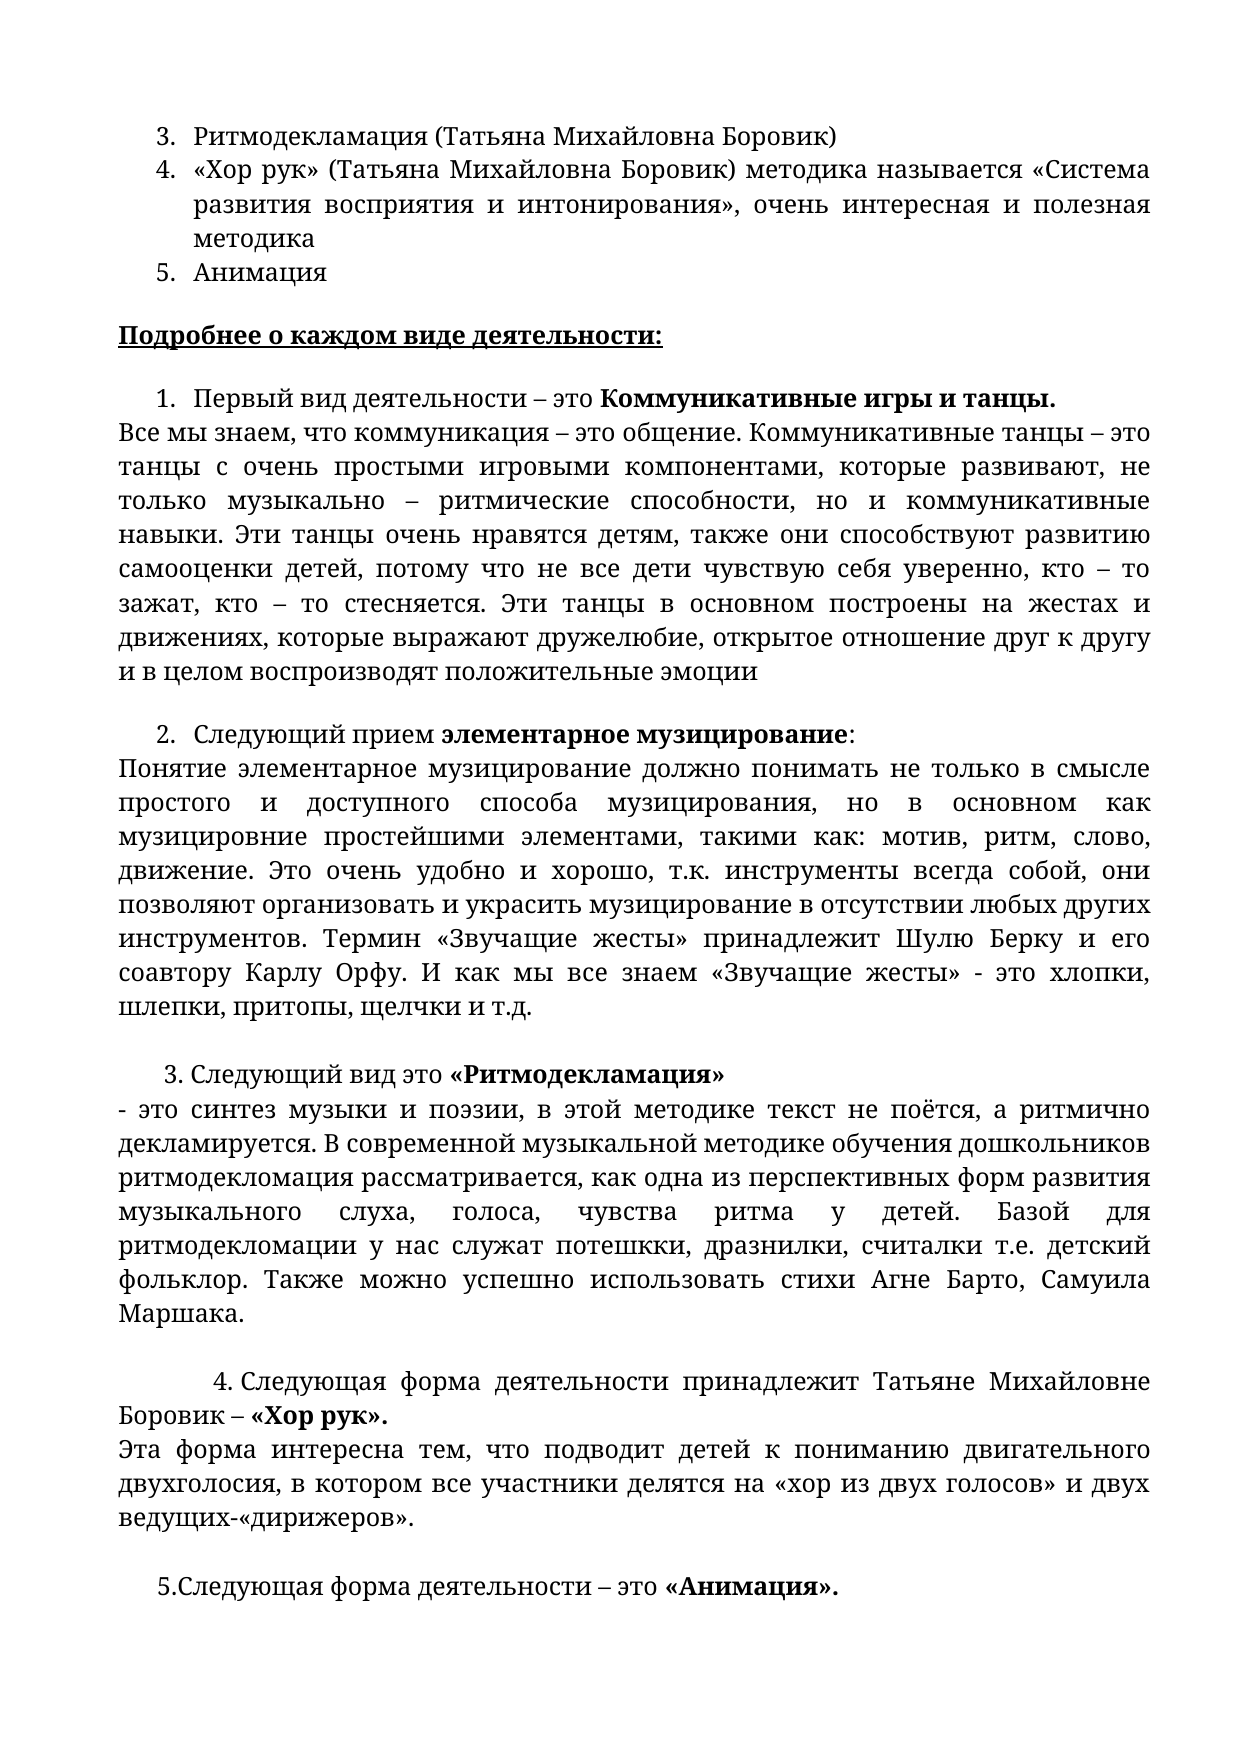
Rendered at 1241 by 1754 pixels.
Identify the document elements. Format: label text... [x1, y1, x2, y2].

list «Хор рук» (Татьяна Михайловна Боровик) методика называется «Система развития восприятия и интонирования», очень интересная и полезная методика [156, 152, 1152, 254]
text 3. Следующий вид это «Ритмодекламация» [118, 1057, 1152, 1091]
text Подробнее о каждом виде деятельности: [118, 318, 1152, 352]
text Все мы знаем, что коммуникация – это общение. Коммуникативные танцы – это танцы с очень простыми игровыми компонентами, которые развивают, не только музыкально – ритмические способности, но и коммуникативные навыки. Эти танцы очень нравятся детям, также они способствуют развитию самооценки детей, потому что не все дети чувствую себя уверенно, кто – то зажат, кто – то стесняется. Эти танцы в основном построены на жестах и движениях, которые выражают дружелюбие, открытое отношение друг к другу и в целом воспроизводят положительные эмоции [118, 415, 1152, 687]
text - это синтез музыки и поэзии, в этой методике текст не поётся, а ритмично декламируется. В современной музыкальной методике обучения дошкольников ритмодекломация рассматривается, как одна из перспективных форм развития музыкального слуха, голоса, чувства ритма у детей. Базой для ритмодекломации у нас служат потешкки, дразнилки, считалки т.е. детский фольклор. Также можно успешно использовать стихи Агне Барто, Самуила Маршака. [118, 1091, 1152, 1330]
list Ритмодекламация (Татьяна Михайловна Боровик) [156, 118, 1152, 152]
list Следующий прием элементарное музицирование: [156, 717, 1152, 751]
text 5.Следующая форма деятельности – это «Анимация». [118, 1568, 1152, 1602]
text 4. Следующая форма деятельности принадлежит Татьяне Михайловне Боровик – «Хор рук». [118, 1364, 1152, 1432]
list Первый вид деятельности – это Коммуникативные игры и танцы. [156, 381, 1152, 415]
text Эта форма интересна тем, что подводит детей к пониманию двигательного двухголосия, в котором все участники делятся на «хор из двух голосов» и двух ведущих-«дирижеров». [118, 1432, 1152, 1534]
text Понятие элементарное музицирование должно понимать не только в смысле простого и доступного способа музицирования, но в основном как музицировние простейшими элементами, такими как: мотив, ритм, слово, движение. Это очень удобно и хорошо, т.к. инструменты всегда собой, они позволяют организовать и украсить музицирование в отсутствии любых других инструментов. Термин «Звучащие жесты» принадлежит Шулю Берку и его соавтору Карлу Орфу. И как мы все знаем «Звучащие жесты» - это хлопки, шлепки, притопы, щелчки и т.д. [118, 751, 1152, 1023]
list Анимация [156, 254, 1152, 288]
